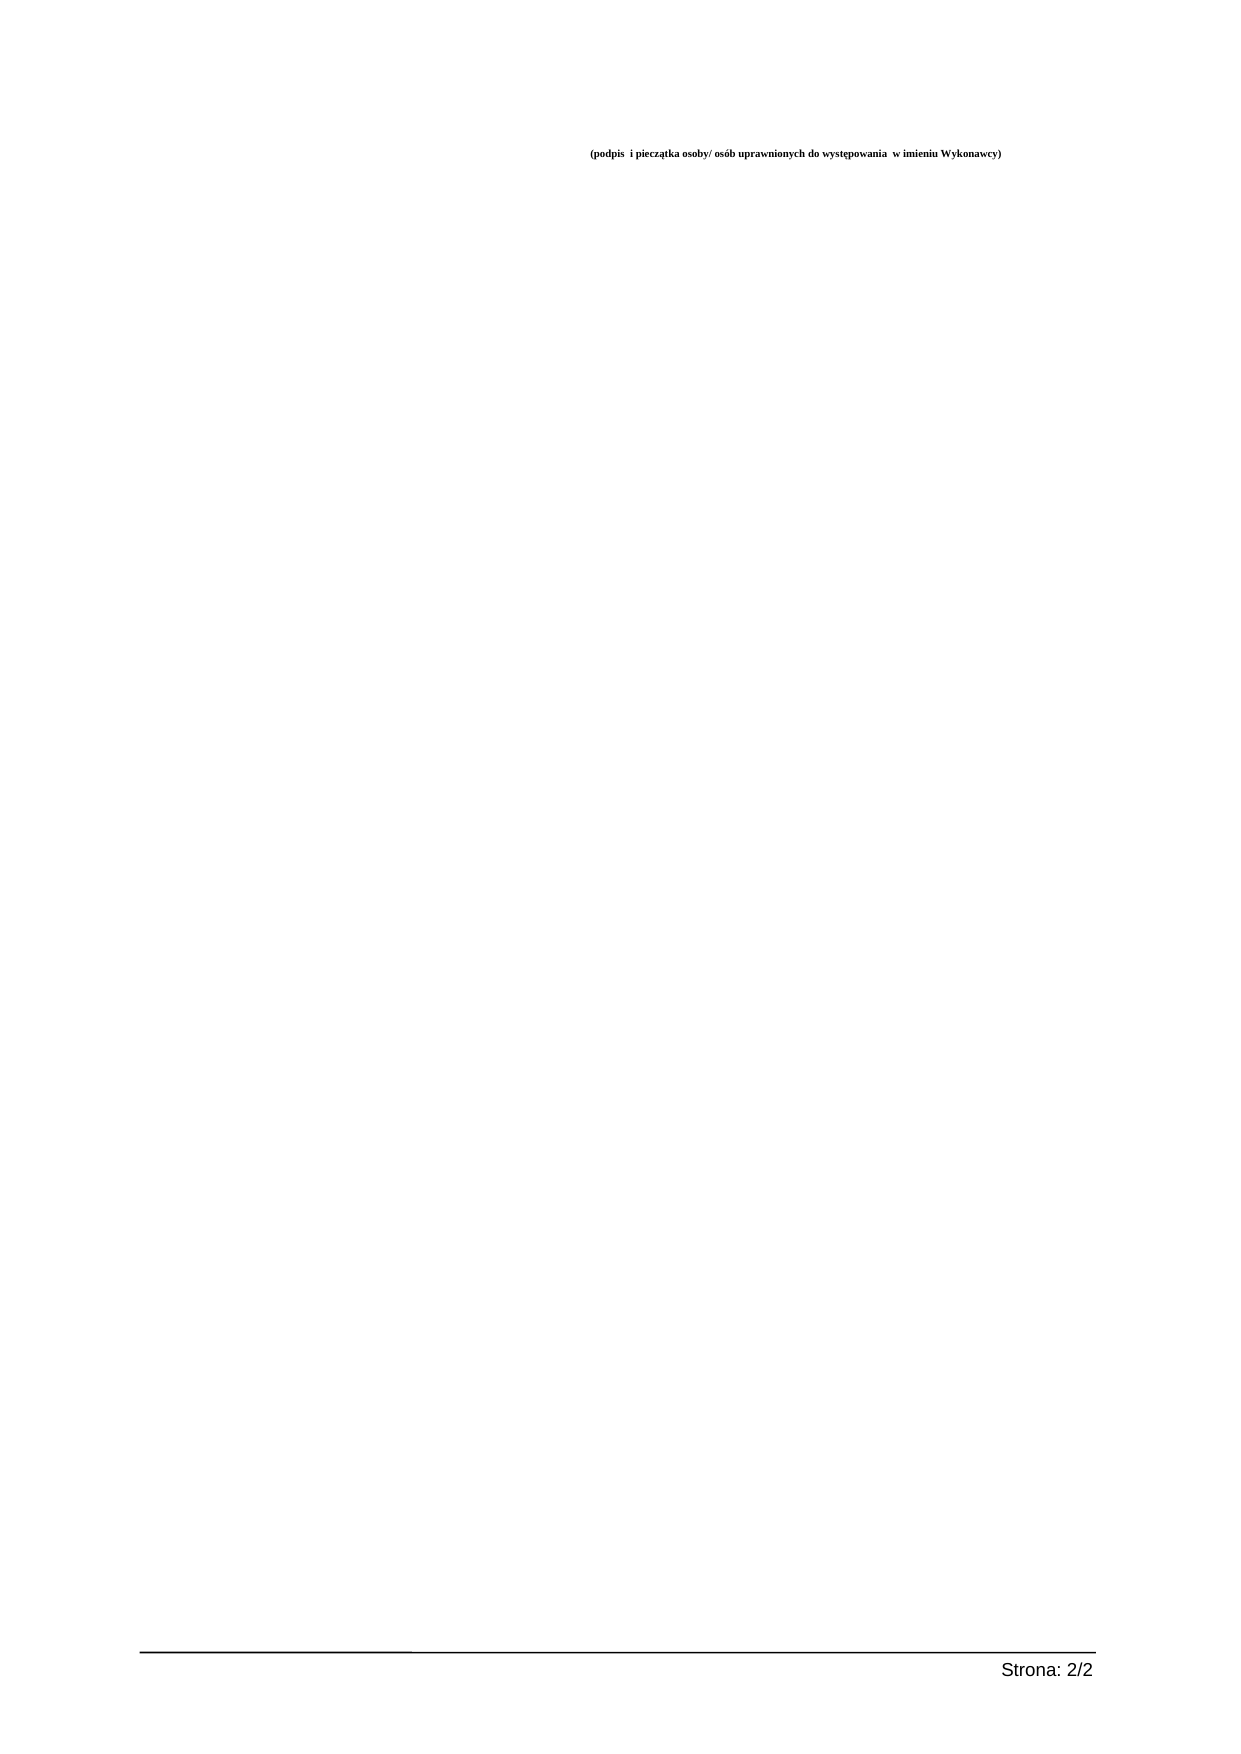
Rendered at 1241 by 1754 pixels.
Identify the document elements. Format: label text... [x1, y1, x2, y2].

text (podpis i pieczątka osoby/ osób uprawnionych do występowania w imieniu Wykonawcy) [590, 148, 1092, 169]
